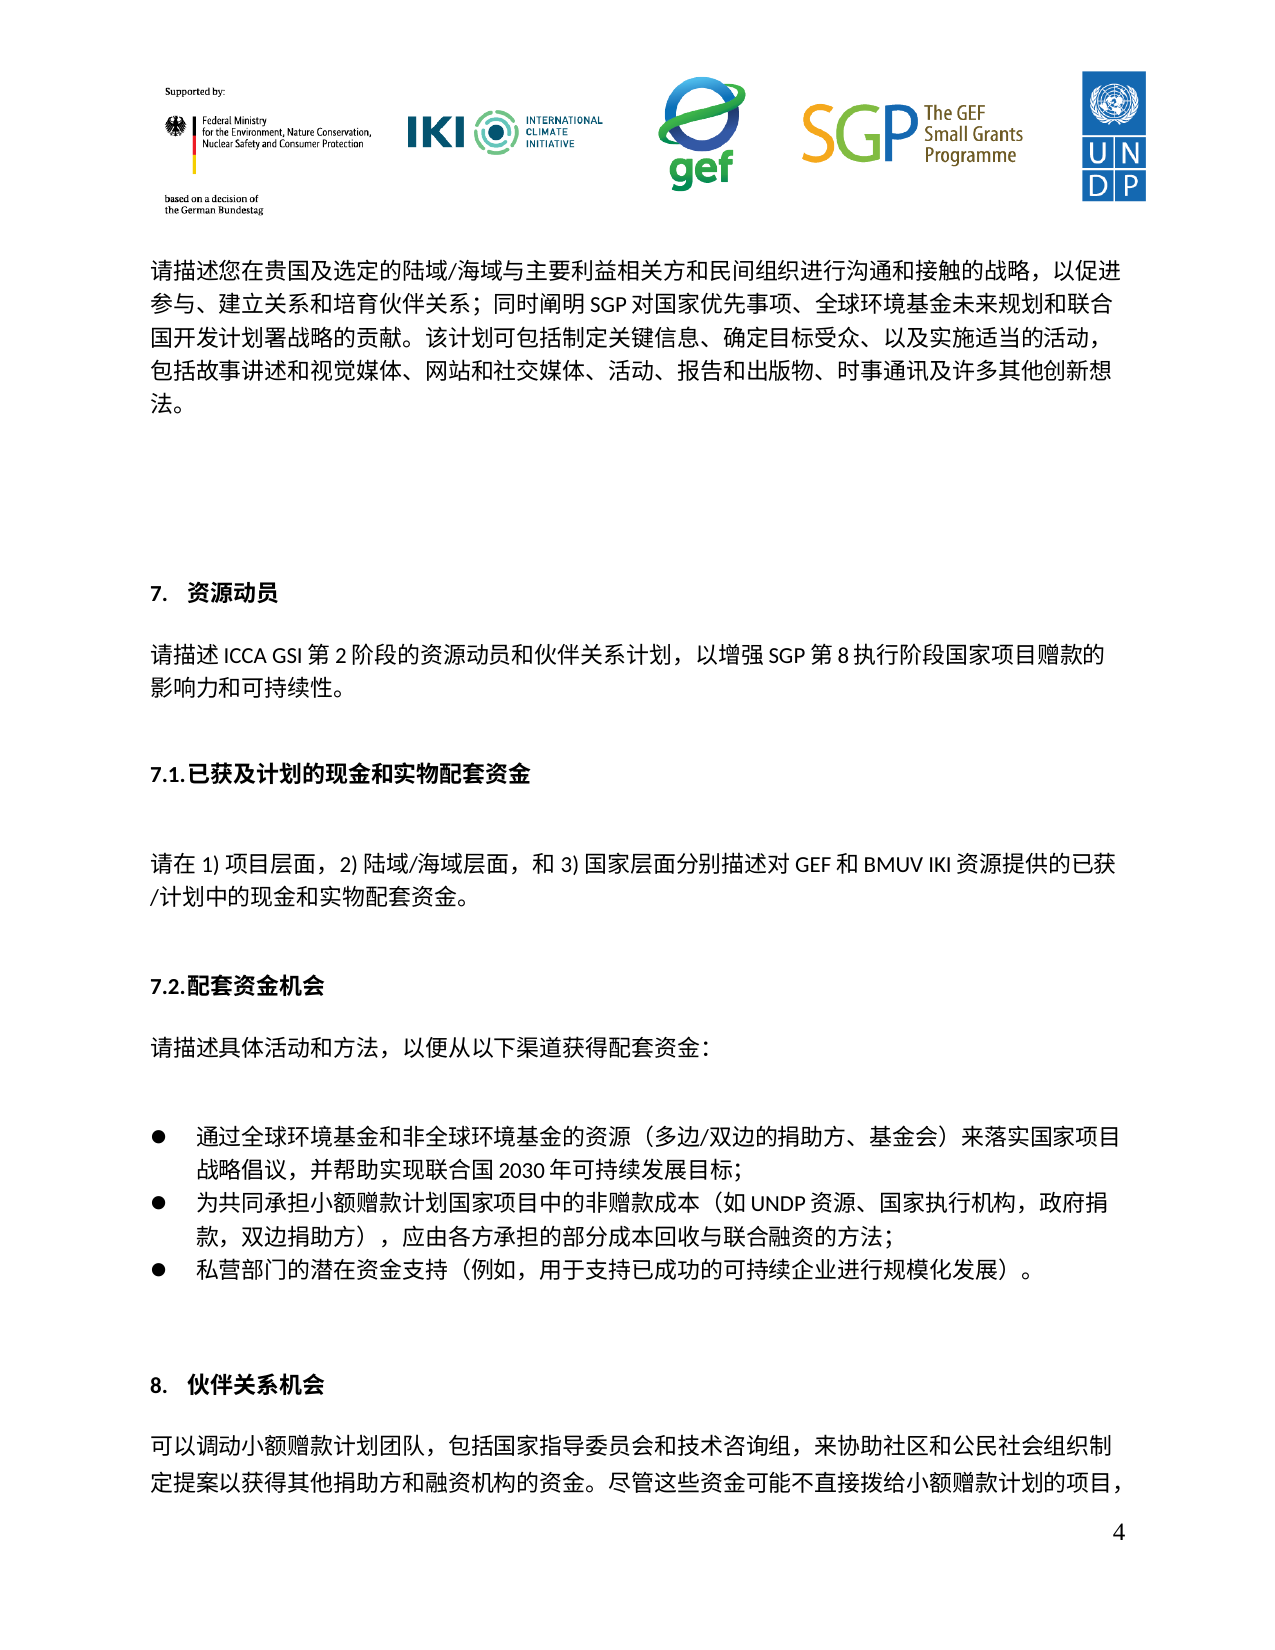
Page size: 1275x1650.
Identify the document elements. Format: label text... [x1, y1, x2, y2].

list 配套资金机会 [150, 968, 1125, 1001]
text 请在 1) 项目层面，2) 陆域/海域层面，和 3) 国家层面分别描述对GEF和BMUV IKI资源提供的已获/计划中的现金和实物配套资金。 [150, 846, 1125, 912]
text 请描述您在贵国及选定的陆域/海域与主要利益相关方和民间组织进行沟通和接触的战略，以促进参与、建立关系和培育伙伴关系；同时阐明SGP对国家优先事项、全球环境基金未来规划和联合国开发计划署战略的贡献。该计划可包括制定关键信息、确定目标受众、以及实施适当的活动，包括故事讲述和视觉媒体、网站和社交媒体、活动、报告和出版物、时事通讯及许多其他创新想法。 [150, 253, 1125, 419]
text 请描述ICCA GSI第2阶段的资源动员和伙伴关系计划，以增强SGP第8执行阶段国家项目赠款的影响力和可持续性。 [150, 636, 1125, 703]
list 已获及计划的现金和实物配套资金 [150, 756, 1125, 789]
list 伙伴关系机会 [150, 1369, 1125, 1400]
list 为共同承担小额赠款计划国家项目中的非赠款成本（如UNDP资源、国家执行机构，政府捐款，双边捐助方），应由各方承担的部分成本回收与联合融资的方法； [150, 1185, 1125, 1252]
text 请描述具体活动和方法，以便从以下渠道获得配套资金： [150, 1029, 1125, 1063]
list 资源动员 [150, 575, 1125, 608]
picture [150, 56, 1161, 236]
list 私营部门的潜在资金支持（例如，用于支持已成功的可持续企业进行规模化发展）。 [150, 1252, 1125, 1285]
list 通过全球环境基金和非全球环境基金的资源（多边/双边的捐助方、基金会）来落实国家项目战略倡议，并帮助实现联合国2030年可持续发展目标； [150, 1119, 1125, 1185]
